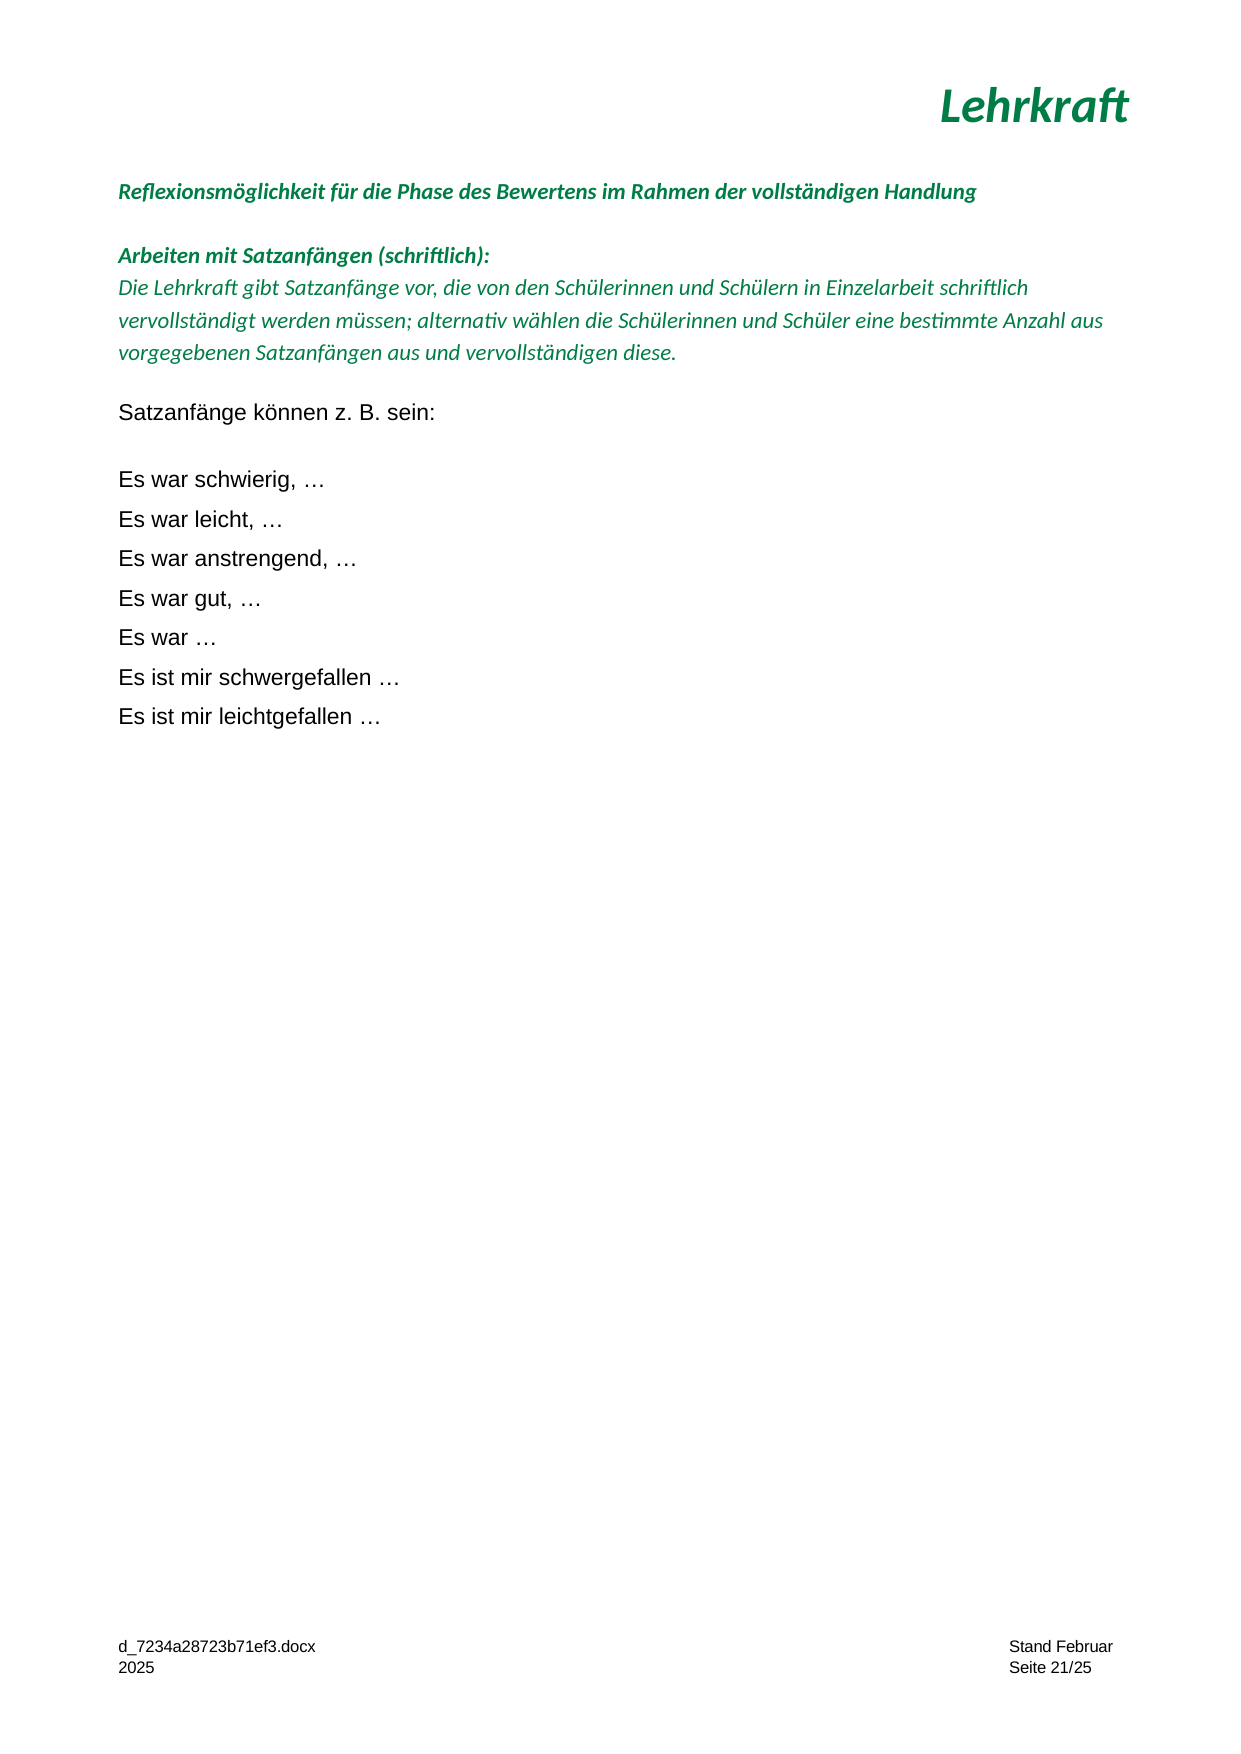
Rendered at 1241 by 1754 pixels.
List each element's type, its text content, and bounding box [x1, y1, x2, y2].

text Es ist mir schwergefallen … [118, 664, 1137, 690]
text Es war anstrengend, … [118, 545, 1137, 572]
text Es war gut, … [118, 585, 1137, 611]
text Die Lehrkraft gibt Satzanfänge vor, die von den Schülerinnen und Schülern in Einzelarbeit schriftlich vervollständigt werden müssen; alternativ wählen die Schülerinnen und Schüler eine bestimmte Anzahl aus vorgegebenen Satzanfängen aus und vervollständigen diese. [118, 273, 1134, 366]
text Es war leicht, … [118, 506, 1137, 532]
text Es war schwierig, … [118, 427, 1137, 493]
text Arbeiten mit Satzanfängen (schriftlich): [118, 209, 1134, 269]
text Es war … [118, 624, 1137, 651]
text Satzanfänge können z. B. sein: [118, 370, 1137, 425]
text Reflexionsmöglichkeit für die Phase des Bewertens im Rahmen der vollständigen Handlung [118, 177, 1134, 205]
text Es ist mir leichtgefallen … [118, 703, 1137, 730]
